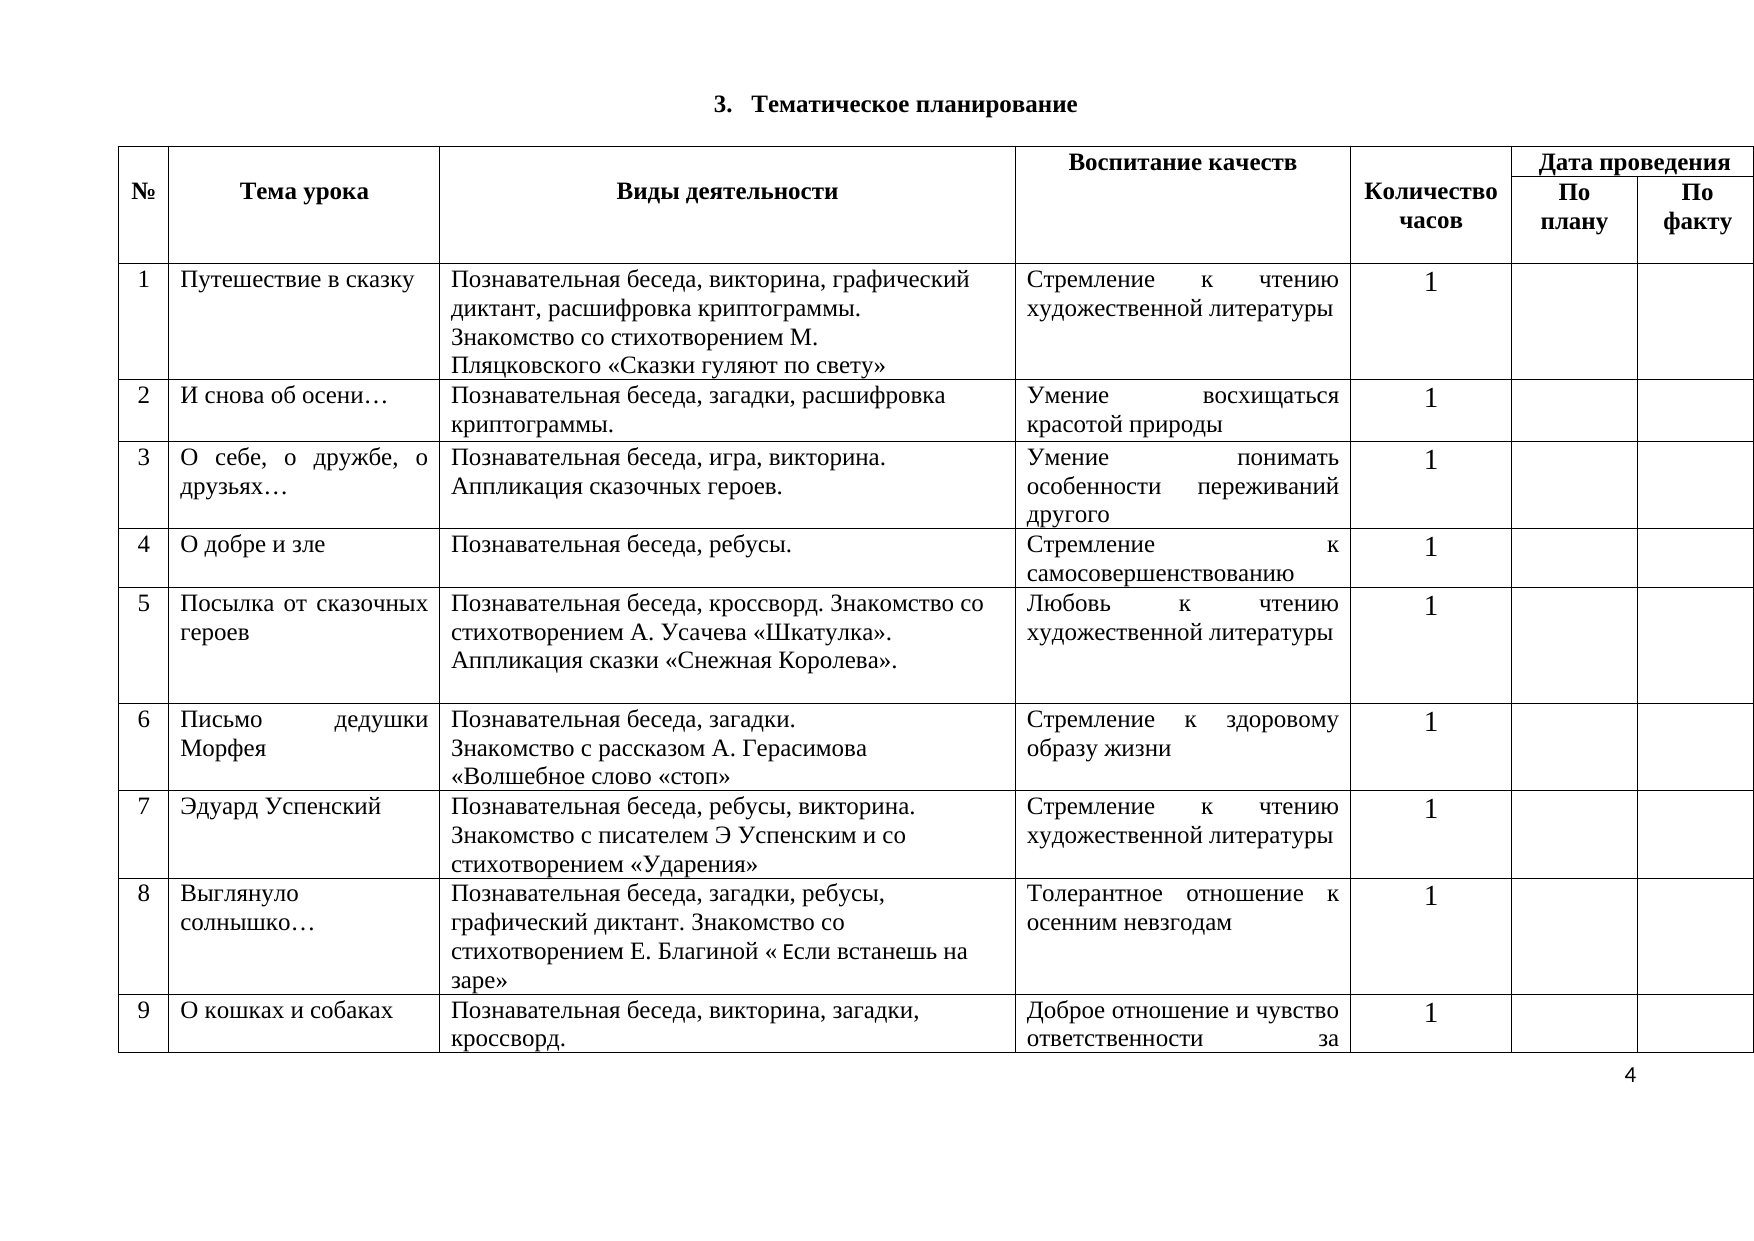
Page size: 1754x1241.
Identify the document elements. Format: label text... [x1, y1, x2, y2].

table_cell 1 [1351, 442, 1511, 528]
table_cell Любовь к чтению художественной литературы [1016, 588, 1350, 703]
table_cell [1512, 380, 1637, 441]
table_cell О кошках и собаках [169, 995, 439, 1052]
table_cell Познавательная беседа, викторина, графический диктант, расшифровка криптограммы. Знакомство со стихотворением М. Пляцковского «Сказки гуляют по свету» [440, 264, 1015, 379]
table_cell [1512, 442, 1637, 528]
table_cell [1512, 879, 1637, 994]
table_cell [440, 995, 1015, 1052]
table_cell 4 [119, 529, 168, 587]
table_cell 5 [119, 588, 168, 703]
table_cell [1016, 995, 1350, 1052]
table_cell Стремление к самосовершенствованию [1016, 529, 1350, 587]
table_header Дата проведения [1512, 147, 1753, 176]
table_cell Познавательная беседа, игра, викторина. Аппликация сказочных героев. [440, 442, 1015, 528]
table_cell Выглянуло солнышко… [169, 879, 439, 994]
table_cell Стремление к здоровому образу жизни [1016, 704, 1350, 790]
table_cell 1 [1351, 704, 1511, 790]
table_cell 1 [1351, 380, 1511, 441]
table_header Воспитание качеств [1016, 147, 1350, 263]
table_cell О добре и зле [169, 529, 439, 587]
table_header Тема урока [169, 147, 439, 263]
table_header Количество часов [1351, 147, 1511, 263]
table_cell Умение понимать особенности переживаний другого [1016, 442, 1350, 528]
table_cell [1638, 380, 1753, 441]
table_cell 7 [119, 791, 168, 877]
table_cell [1512, 264, 1637, 379]
table_header № [119, 147, 168, 263]
table_cell О себе, о дружбе, о друзьях… [169, 442, 439, 528]
table_cell Посылка от сказочных героев [169, 588, 439, 703]
table_cell [1638, 995, 1753, 1052]
table_cell [1638, 791, 1753, 877]
list Тематическое планирование [156, 89, 1636, 117]
table_cell 1 [1351, 995, 1511, 1052]
table_cell [1512, 529, 1637, 587]
table_cell [1638, 588, 1753, 703]
table_cell Эдуард Успенский [169, 791, 439, 877]
table_cell Познавательная беседа, кроссворд. Знакомство со стихотворением А. Усачева «Шкатулка». Аппликация сказки «Снежная Королева». [440, 588, 1015, 703]
table_cell Познавательная беседа, загадки, ребусы, графический диктант. Знакомство со стихотворением Е. Благиной « Если встанешь на заре» [440, 879, 1015, 994]
table_cell По факту [1638, 177, 1753, 263]
table_cell 1 [1351, 529, 1511, 587]
table_cell 8 [119, 879, 168, 994]
table_cell [1512, 995, 1637, 1052]
table_cell Познавательная беседа, загадки, расшифровка криптограммы. [440, 380, 1015, 441]
table_cell И снова об осени… [169, 380, 439, 441]
table_cell Стремление к чтению художественной литературы [1016, 264, 1350, 379]
table_cell По плану [1512, 177, 1637, 263]
table_cell Путешествие в сказку [169, 264, 439, 379]
table_cell Стремление к чтению художественной литературы [1016, 791, 1350, 877]
table_cell [1512, 791, 1637, 877]
table_cell [1638, 529, 1753, 587]
table_cell [1638, 264, 1753, 379]
table_cell Познавательная беседа, загадки. Знакомство с рассказом А. Герасимова «Волшебное слово «стоп» [440, 704, 1015, 790]
table_cell 3 [119, 442, 168, 528]
table_cell [1512, 704, 1637, 790]
table_cell Толерантное отношение к осенним невзгодам [1016, 879, 1350, 994]
table_cell 1 [1351, 264, 1511, 379]
table_cell Познавательная беседа, ребусы. [440, 529, 1015, 587]
table_cell [1638, 442, 1753, 528]
table_cell 1 [1351, 588, 1511, 703]
table_cell [1638, 704, 1753, 790]
table_cell 6 [119, 704, 168, 790]
table_cell 1 [1351, 791, 1511, 877]
table_cell [1512, 588, 1637, 703]
table_cell 9 [119, 995, 168, 1052]
table_cell Познавательная беседа, ребусы, викторина. Знакомство с писателем Э Успенским и со стихотворением «Ударения» [440, 791, 1015, 877]
table_cell 2 [119, 380, 168, 441]
table_cell 1 [1351, 879, 1511, 994]
table_cell 1 [119, 264, 168, 379]
table_cell [1638, 879, 1753, 994]
table_header Виды деятельности [440, 147, 1015, 263]
table_cell Письмо дедушки Морфея [169, 704, 439, 790]
table_cell Умение восхищаться красотой природы [1016, 380, 1350, 441]
